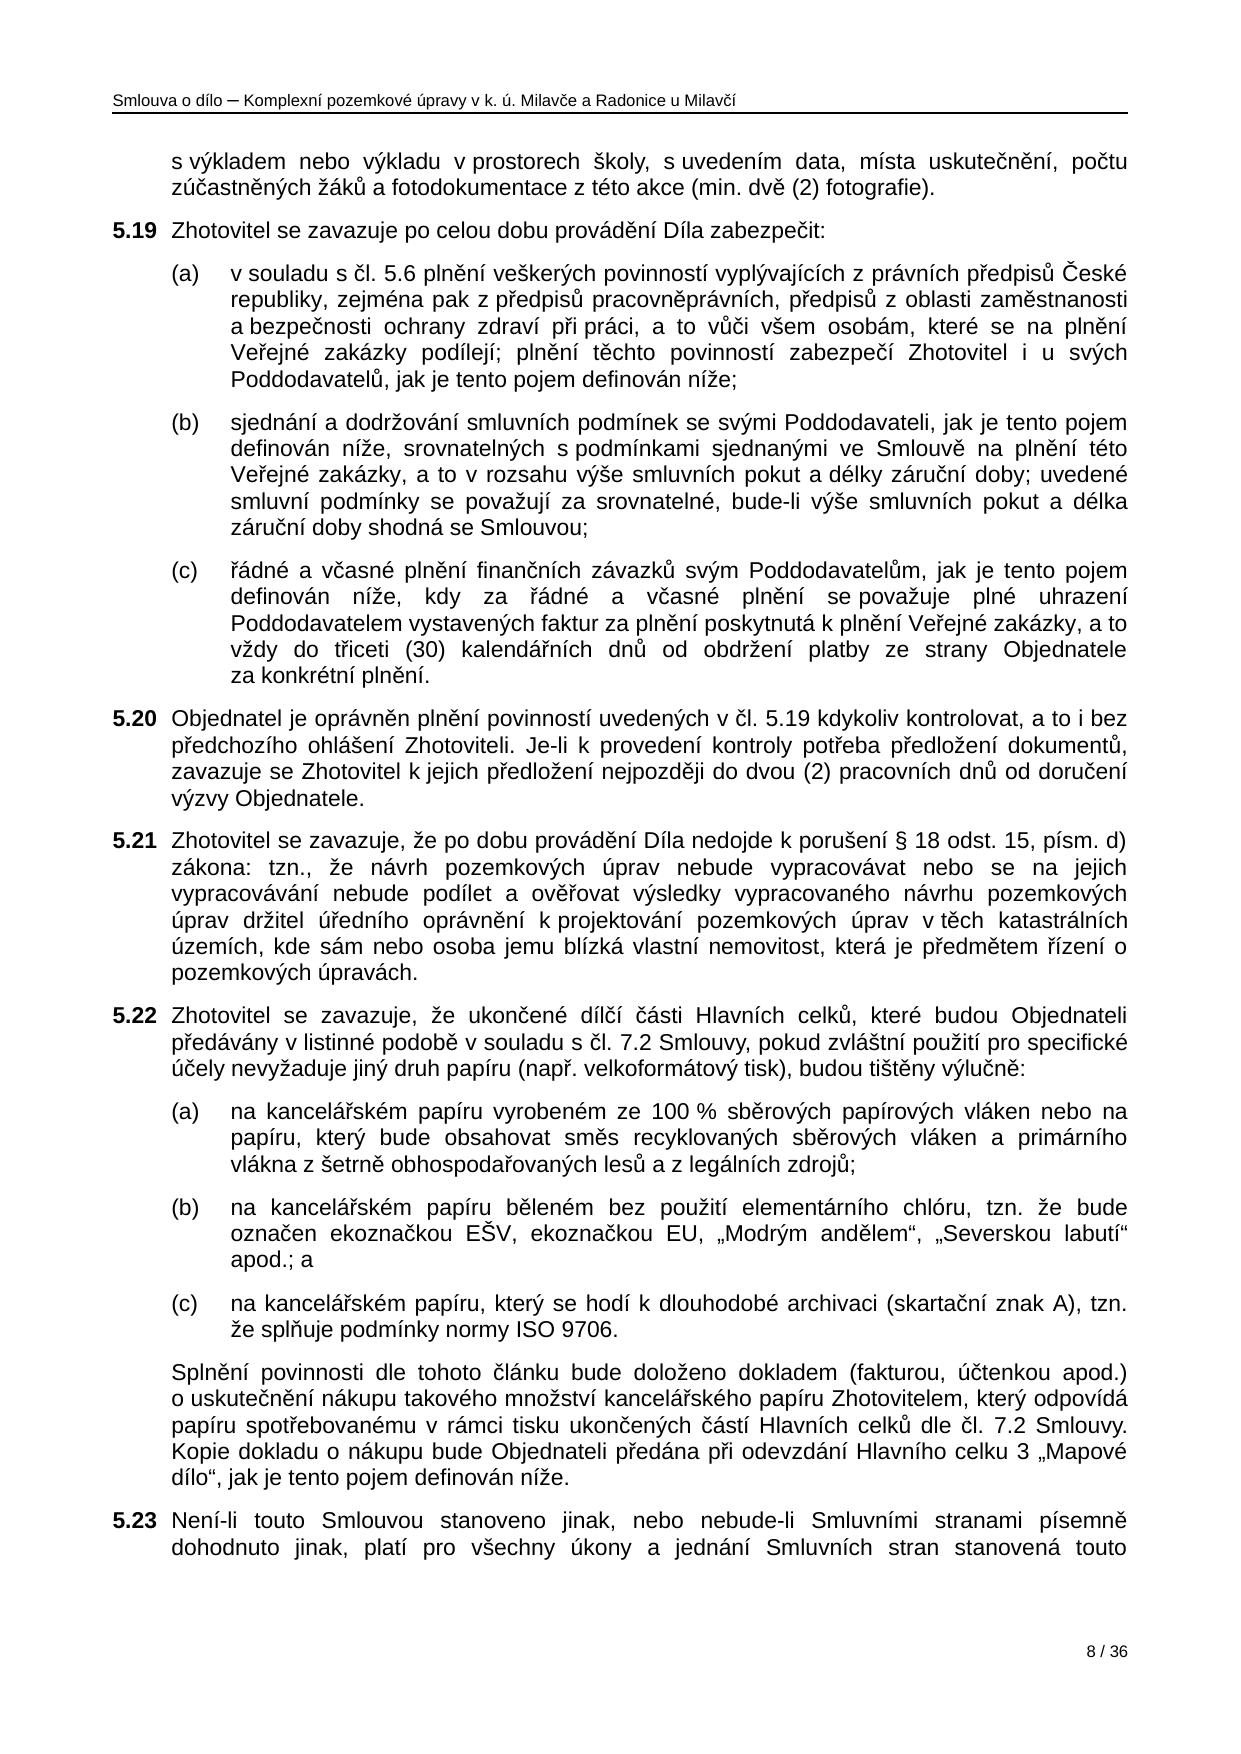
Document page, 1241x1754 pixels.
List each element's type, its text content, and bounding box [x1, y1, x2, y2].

list sjednání a dodržování smluvních podmínek se svými Poddodavateli, jak je tento pojem definován níže, srovnatelných s podmínkami sjednanými ve Smlouvě na plnění této Veřejné zakázky, a to v rozsahu výše smluvních pokut a délky záruční doby; uvedené smluvní podmínky se považují za srovnatelné, bude-li výše smluvních pokut a délka záruční doby shodná se Smlouvou; [171, 408, 1128, 540]
list v souladu s čl. 5.6 plnění veškerých povinností vyplývajících z právních předpisů České republiky, zejména pak z předpisů pracovněprávních, předpisů z oblasti zaměstnanosti a bezpečnosti ochrany zdraví při práci, a to vůči všem osobám, které se na plnění Veřejné zakázky podílejí; plnění těchto povinností zabezpečí Zhotovitel i u svých Poddodavatelů, jak je tento pojem definován níže; [171, 260, 1128, 392]
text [112, 1507, 1128, 1560]
list řádné a včasné plnění finančních závazků svým Poddodavatelům, jak je tento pojem definován níže, kdy za řádné a včasné plnění se považuje plné uhrazení Poddodavatelem vystavených faktur za plnění poskytnutá k plnění Veřejné zakázky, a to vždy do třiceti (30) kalendářních dnů od obdržení platby ze strany Objednatele za konkrétní plnění. [171, 557, 1128, 689]
text Zhotovitel se zavazuje, že po dobu provádění Díla nedojde k porušení § 18 odst. 15, písm. d) zákona: tzn., že návrh pozemkových úprav nebude vypracovávat nebo se na jejich vypracovávání nebude podílet a ověřovat výsledky vypracovaného návrhu pozemkových úprav držitel úředního oprávnění k projektování pozemkových úprav v těch katastrálních územích, kde sám nebo osoba jemu blízká vlastní nemovitost, která je předmětem řízení o pozemkových úpravách. [112, 827, 1128, 986]
text Zhotovitel se zavazuje, že ukončené dílčí části Hlavních celků, které budou Objednateli předávány v listinné podobě v souladu s čl. 7.2 Smlouvy, pokud zvláštní použití pro specifické účely nevyžaduje jiný druh papíru (např. velkoformátový tisk), budou tištěny výlučně: [112, 1002, 1128, 1081]
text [112, 148, 1128, 200]
list na kancelářském papíru, který se hodí k dlouhodobé archivaci (skartační znak A), tzn. že splňuje podmínky normy ISO 9706. [171, 1289, 1128, 1342]
text Objednatel je oprávněn plnění povinností uvedených v čl. 5.19 kdykoliv kontrolovat, a to i bez předchozího ohlášení Zhotoviteli. Je-li k provedení kontroly potřeba předložení dokumentů, zavazuje se Zhotovitel k jejich předložení nejpozději do dvou (2) pracovních dnů od doručení výzvy Objednatele. [112, 705, 1128, 811]
list Splnění povinnosti dle tohoto článku bude doloženo dokladem (fakturou, účtenkou apod.) o uskutečnění nákupu takového množství kancelářského papíru Zhotovitelem, který odpovídá papíru spotřebovanému v rámci tisku ukončených částí Hlavních celků dle čl. 7.2 Smlouvy. Kopie dokladu o nákupu bude Objednateli předána při odevzdání Hlavního celku 3 „Mapové dílo“, jak je tento pojem definován níže. [171, 1359, 1128, 1491]
list na kancelářském papíru běleném bez použití elementárního chlóru, tzn. že bude označen ekoznačkou EŠV, ekoznačkou EU, „Modrým andělem“, „Severskou labutí“ apod.; a [171, 1194, 1128, 1273]
text Zhotovitel se zavazuje po celou dobu provádění Díla zabezpečit: [112, 217, 1128, 243]
list na kancelářském papíru vyrobeném ze 100 % sběrových papírových vláken nebo na papíru, který bude obsahovat směs recyklovaných sběrových vláken a primárního vlákna z šetrně obhospodařovaných lesů a z legálních zdrojů; [171, 1098, 1128, 1177]
